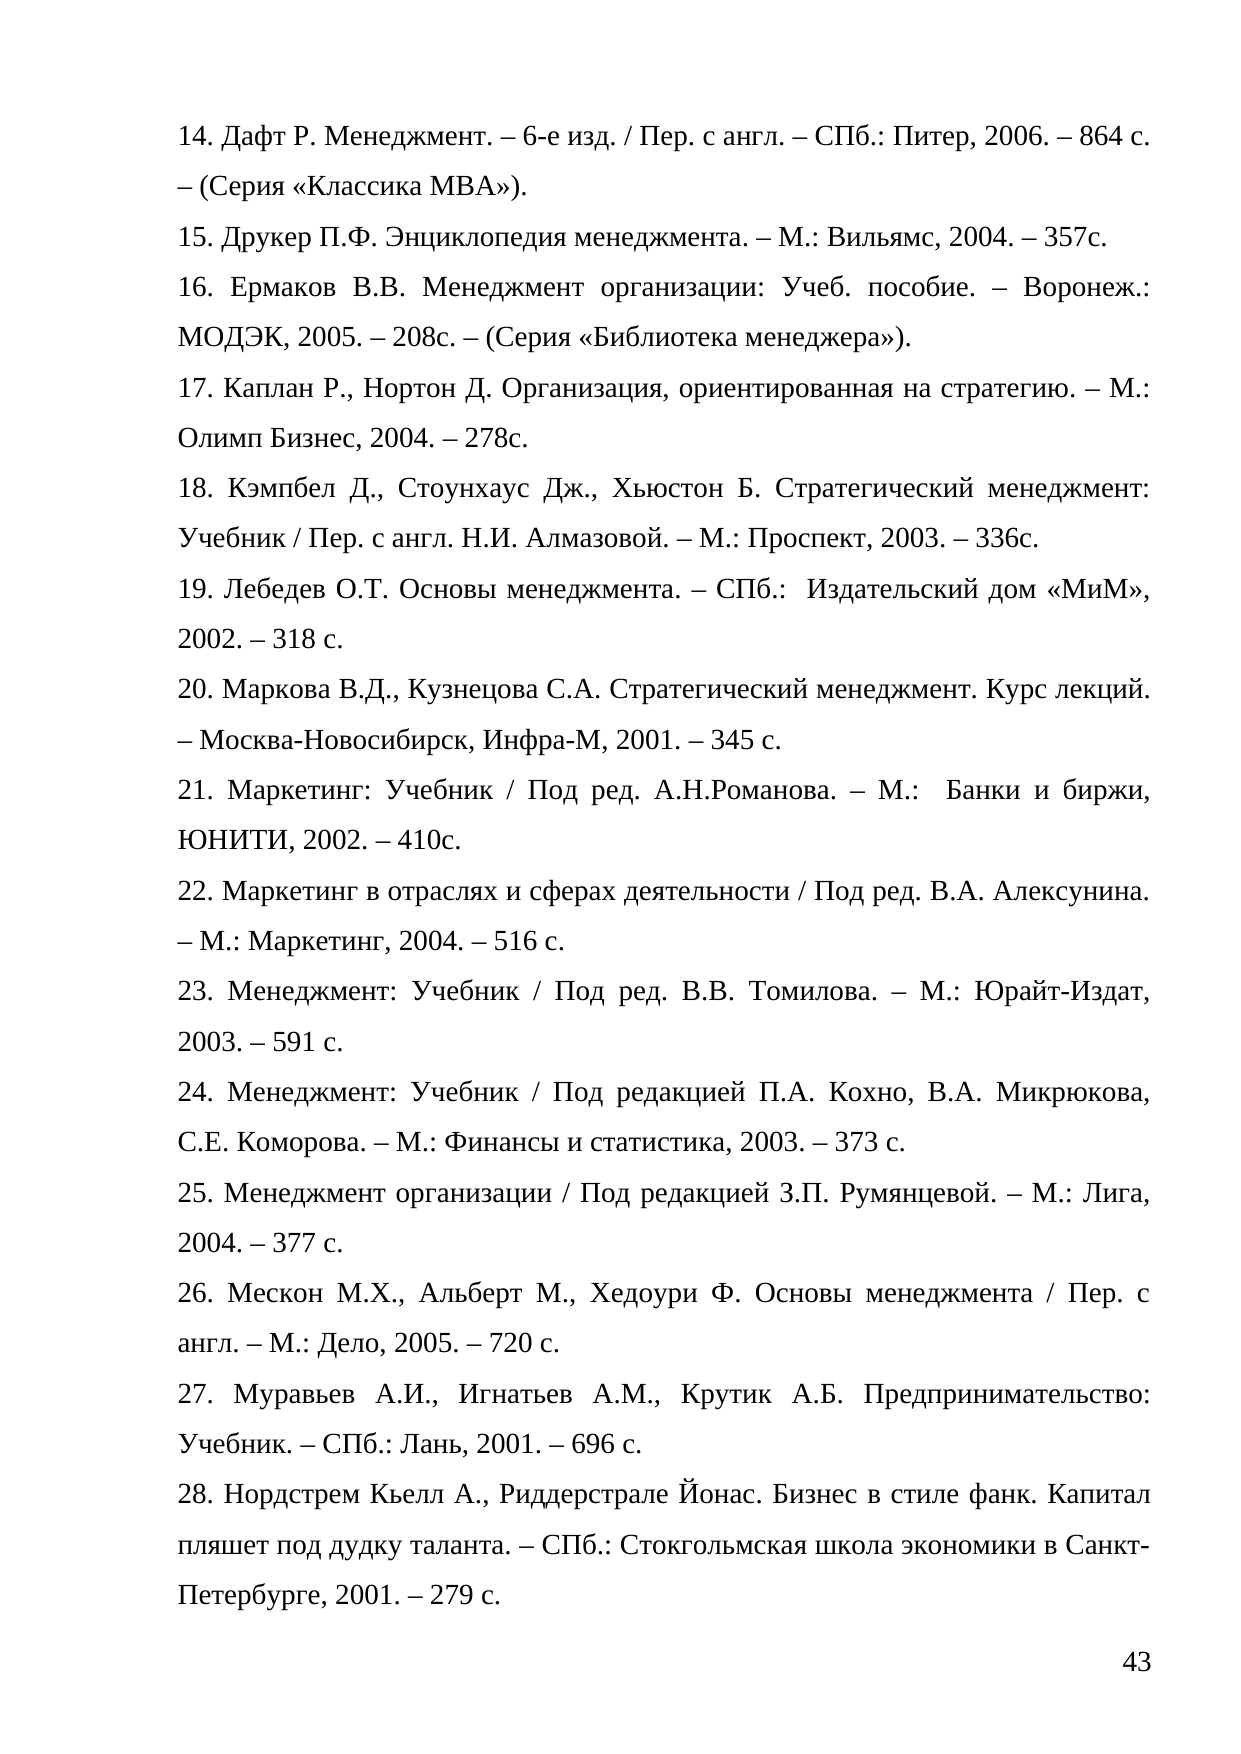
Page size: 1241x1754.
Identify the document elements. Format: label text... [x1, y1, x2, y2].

text 17. Каплан Р., Нортон Д. Организация, ориентированная на стратегию. – М.: Олимп Бизнес, 2004. – 278с. [177, 370, 1152, 453]
text 23. Менеджмент: Учебник / Под ред. В.В. Томилова. – М.: Юрайт-Издат, 2003. – 591 с. [177, 973, 1152, 1057]
text 14. Дафт Р. Менеджмент. – 6-е изд. / Пер. с англ. – СПб.: Питер, 2006. – 864 с. – (Серия «Классика МВА»). [177, 118, 1152, 202]
text 15. Друкер П.Ф. Энциклопедия менеджмента. – М.: Вильямс, 2004. – 357с. [177, 219, 1152, 252]
text 26. Мескон М.Х., Альберт М., Хедоури Ф. Основы менеджмента / Пер. с англ. – М.: Дело, 2005. – 720 с. [177, 1275, 1152, 1359]
text 24. Менеджмент: Учебник / Под редакцией П.А. Кохно, В.А. Микрюкова, С.Е. Коморова. – М.: Финансы и статистика, 2003. – 373 с. [177, 1074, 1152, 1158]
text 16. Ермаков В.В. Менеджмент организации: Учеб. пособие. – Воронеж.: МОДЭК, 2005. – 208с. – (Серия «Библиотека менеджера»). [177, 269, 1152, 353]
text 28. Нордстрем Кьелл А., Риддерстрале Йонас. Бизнес в стиле фанк. Капитал пляшет под дудку таланта. – СПб.: Стокгольмская школа экономики в Санкт-Петербурге, 2001. – 279 с. [177, 1477, 1152, 1611]
text 20. Маркова В.Д., Кузнецова С.А. Стратегический менеджмент. Курс лекций. – Москва-Новосибирск, Инфра-М, 2001. – 345 с. [177, 672, 1152, 755]
text 25. Менеджмент организации / Под редакцией З.П. Румянцевой. – М.: Лига, 2004. – 377 с. [177, 1175, 1152, 1258]
text 27. Муравьев А.И., Игнатьев А.М., Крутик А.Б. Предпринимательство: Учебник. – СПб.: Лань, 2001. – 696 с. [177, 1376, 1152, 1460]
text 22. Маркетинг в отраслях и сферах деятельности / Под ред. В.А. Алексунина. – М.: Маркетинг, 2004. – 516 с. [177, 873, 1152, 957]
text 19. Лебедев О.Т. Основы менеджмента. – СПб.: Издательский дом «МиМ», 2002. – 318 с. [177, 571, 1152, 655]
text 21. Маркетинг: Учебник / Под ред. А.Н.Романова. – М.: Банки и биржи, ЮНИТИ, 2002. – 410с. [177, 772, 1152, 856]
text 18. Кэмпбел Д., Стоунхаус Дж., Хьюстон Б. Стратегический менеджмент: Учебник / Пер. с англ. Н.И. Алмазовой. – М.: Проспект, 2003. – 336с. [177, 470, 1152, 554]
